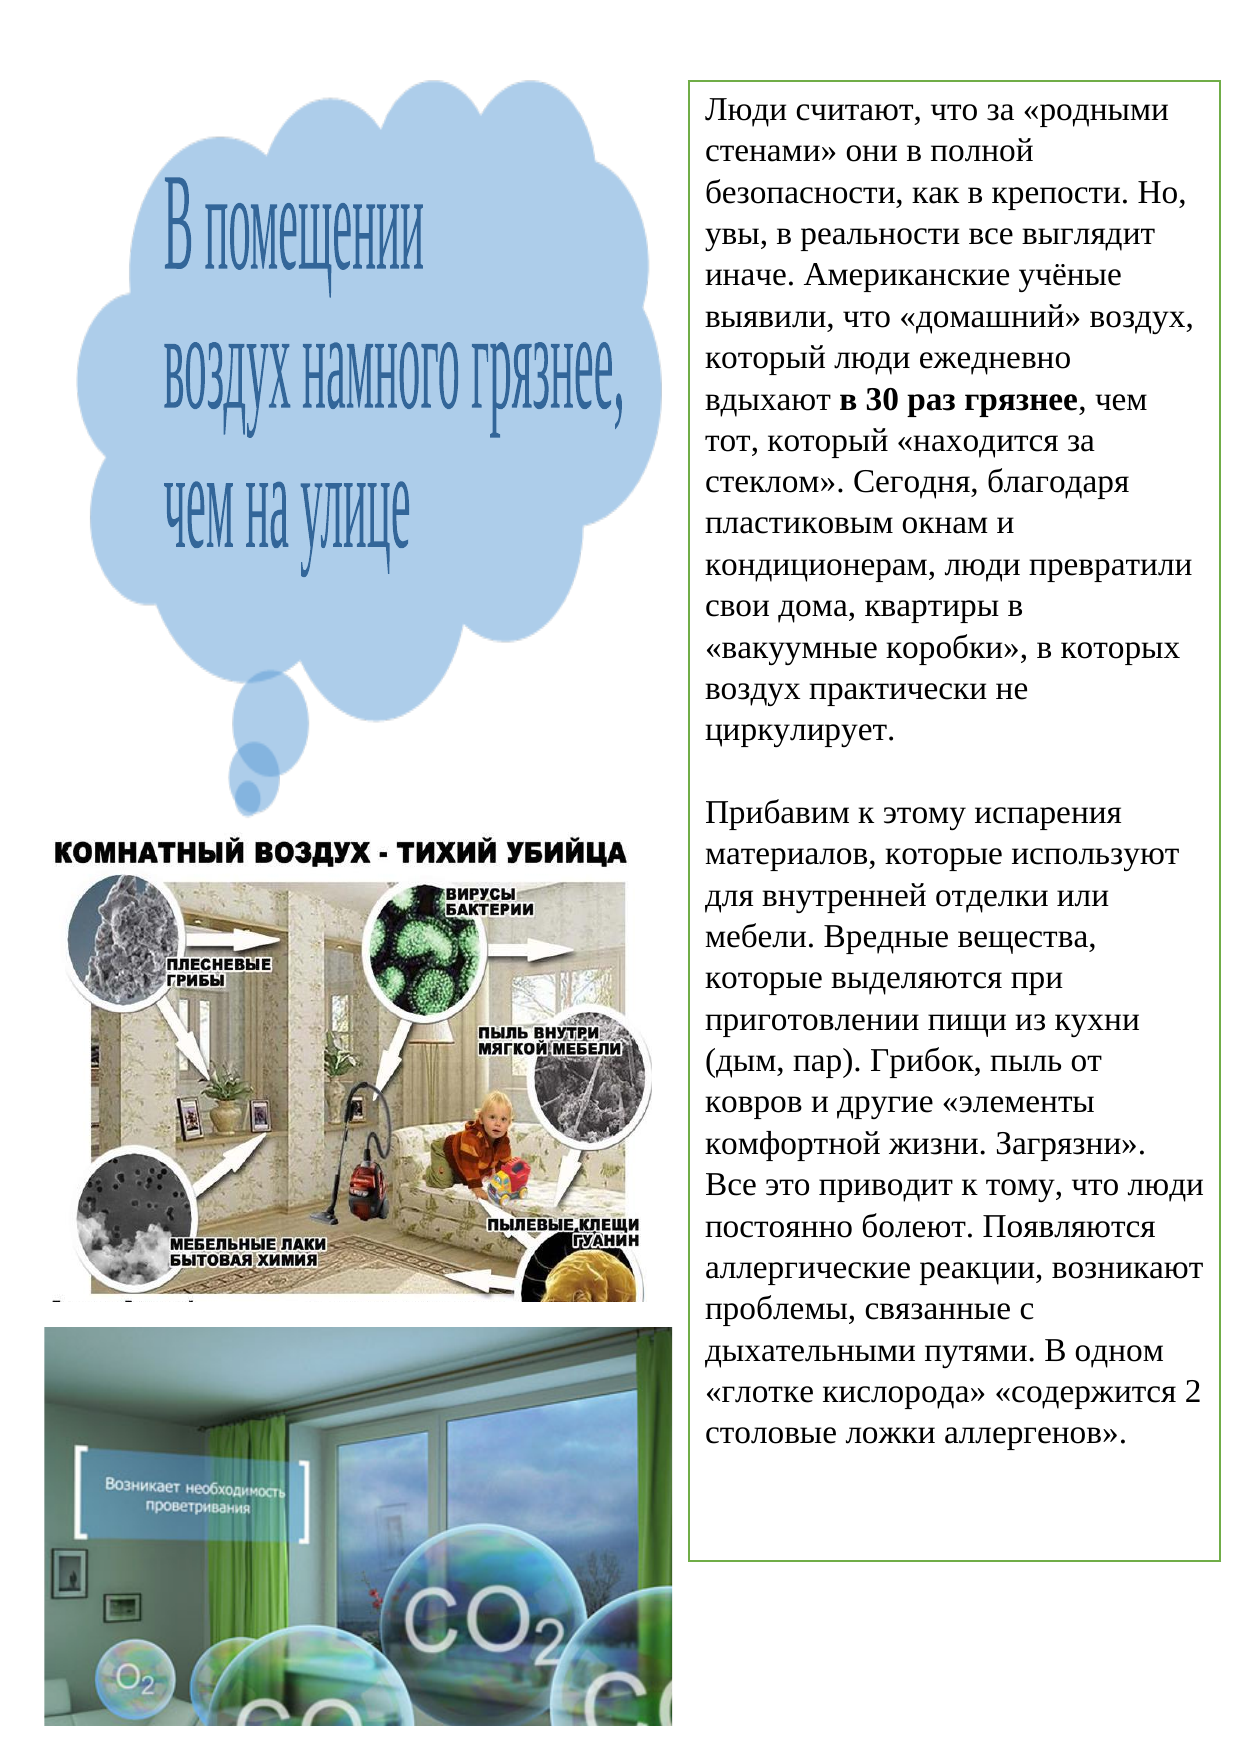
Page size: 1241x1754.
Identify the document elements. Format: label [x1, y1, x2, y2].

picture [75, 79, 666, 824]
picture [46, 832, 652, 1302]
picture [44, 1327, 673, 1726]
